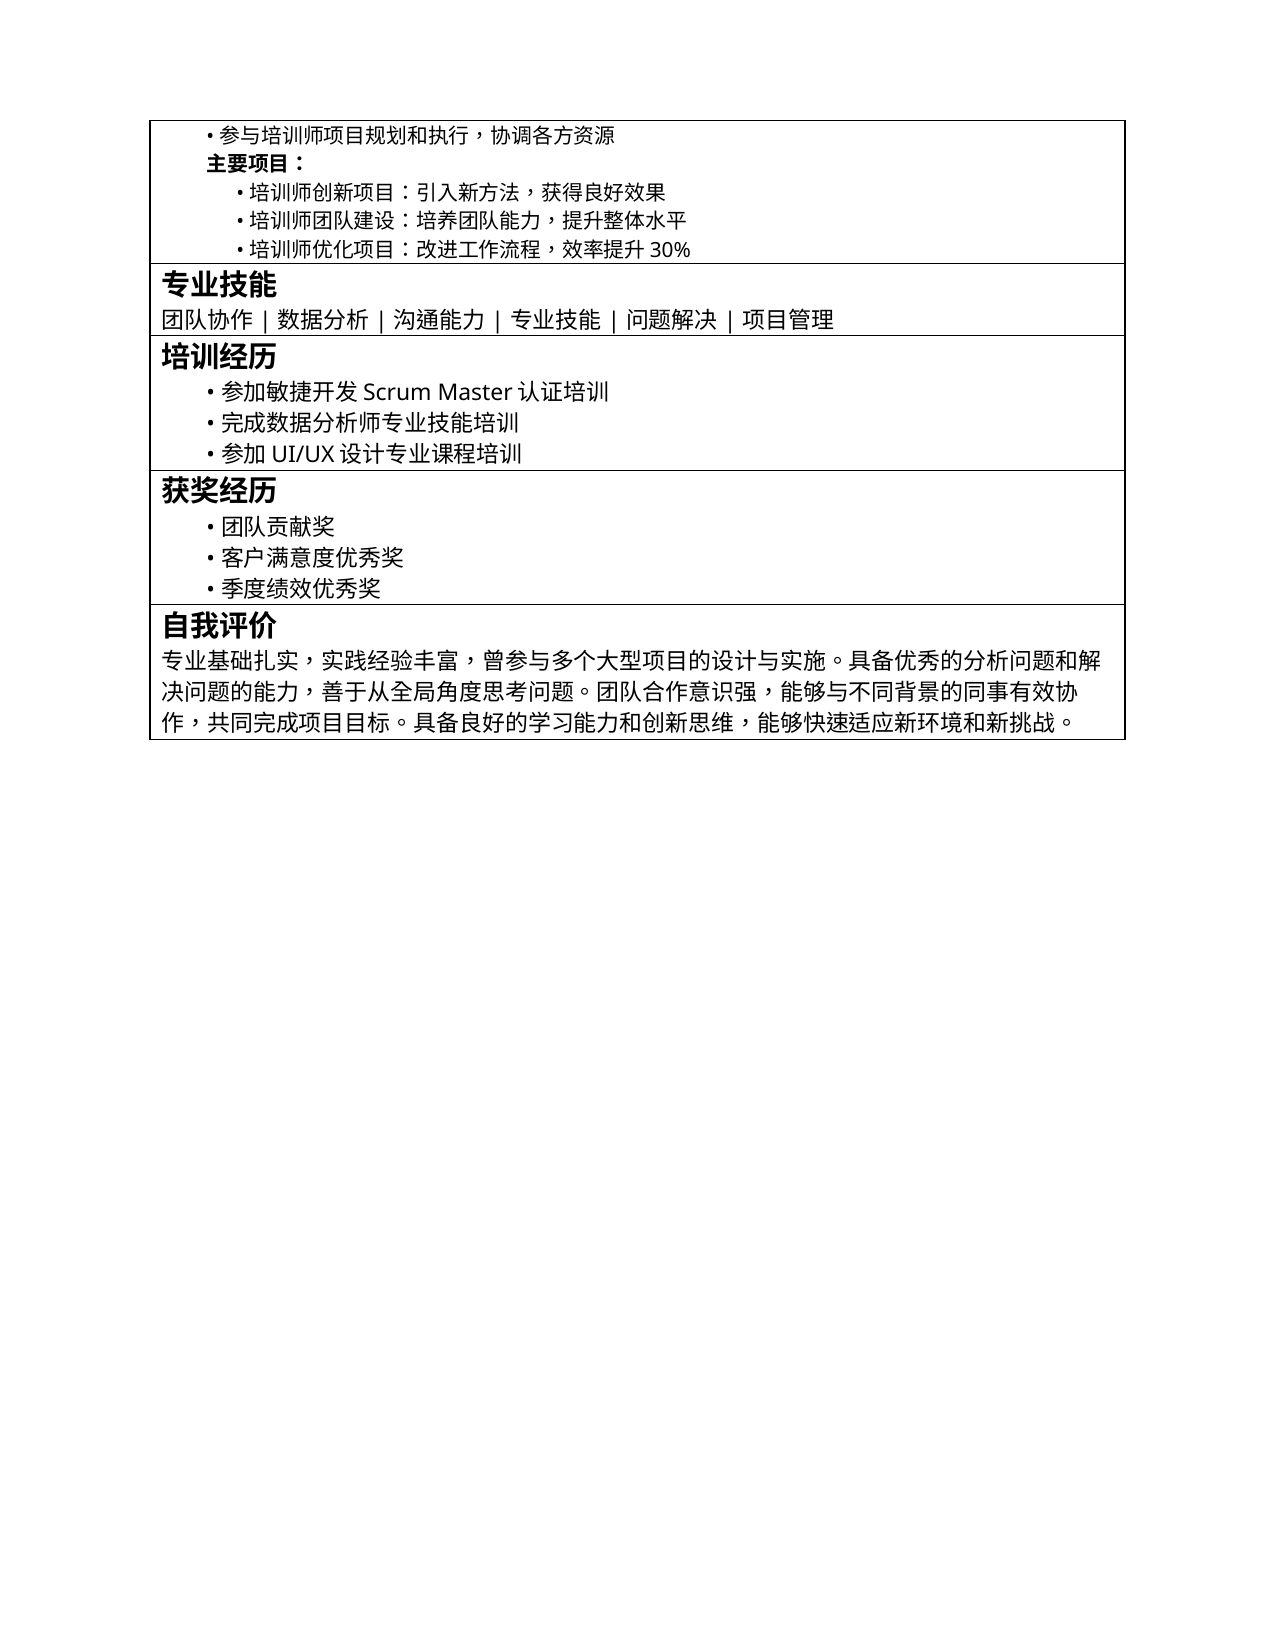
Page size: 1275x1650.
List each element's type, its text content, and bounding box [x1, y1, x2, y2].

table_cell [151, 121, 1124, 263]
table_cell 培训经历 • 参加敏捷开发Scrum Master认证培训 • 完成数据分析师专业技能培训 • 参加UI/UX设计专业课程培训 [151, 336, 1124, 470]
table_cell 自我评价 专业基础扎实，实践经验丰富，曾参与多个大型项目的设计与实施。具备优秀的分析问题和解决问题的能力，善于从全局角度思考问题。团队合作意识强，能够与不同背景的同事有效协作，共同完成项目目标。具备良好的学习能力和创新思维，能够快速适应新环境和新挑战。 [151, 605, 1124, 739]
table_cell 获奖经历 • 团队贡献奖 • 客户满意度优秀奖 • 季度绩效优秀奖 [151, 471, 1124, 604]
table_cell 专业技能 团队协作 | 数据分析 | 沟通能力 | 专业技能 | 问题解决 | 项目管理 [151, 264, 1124, 335]
